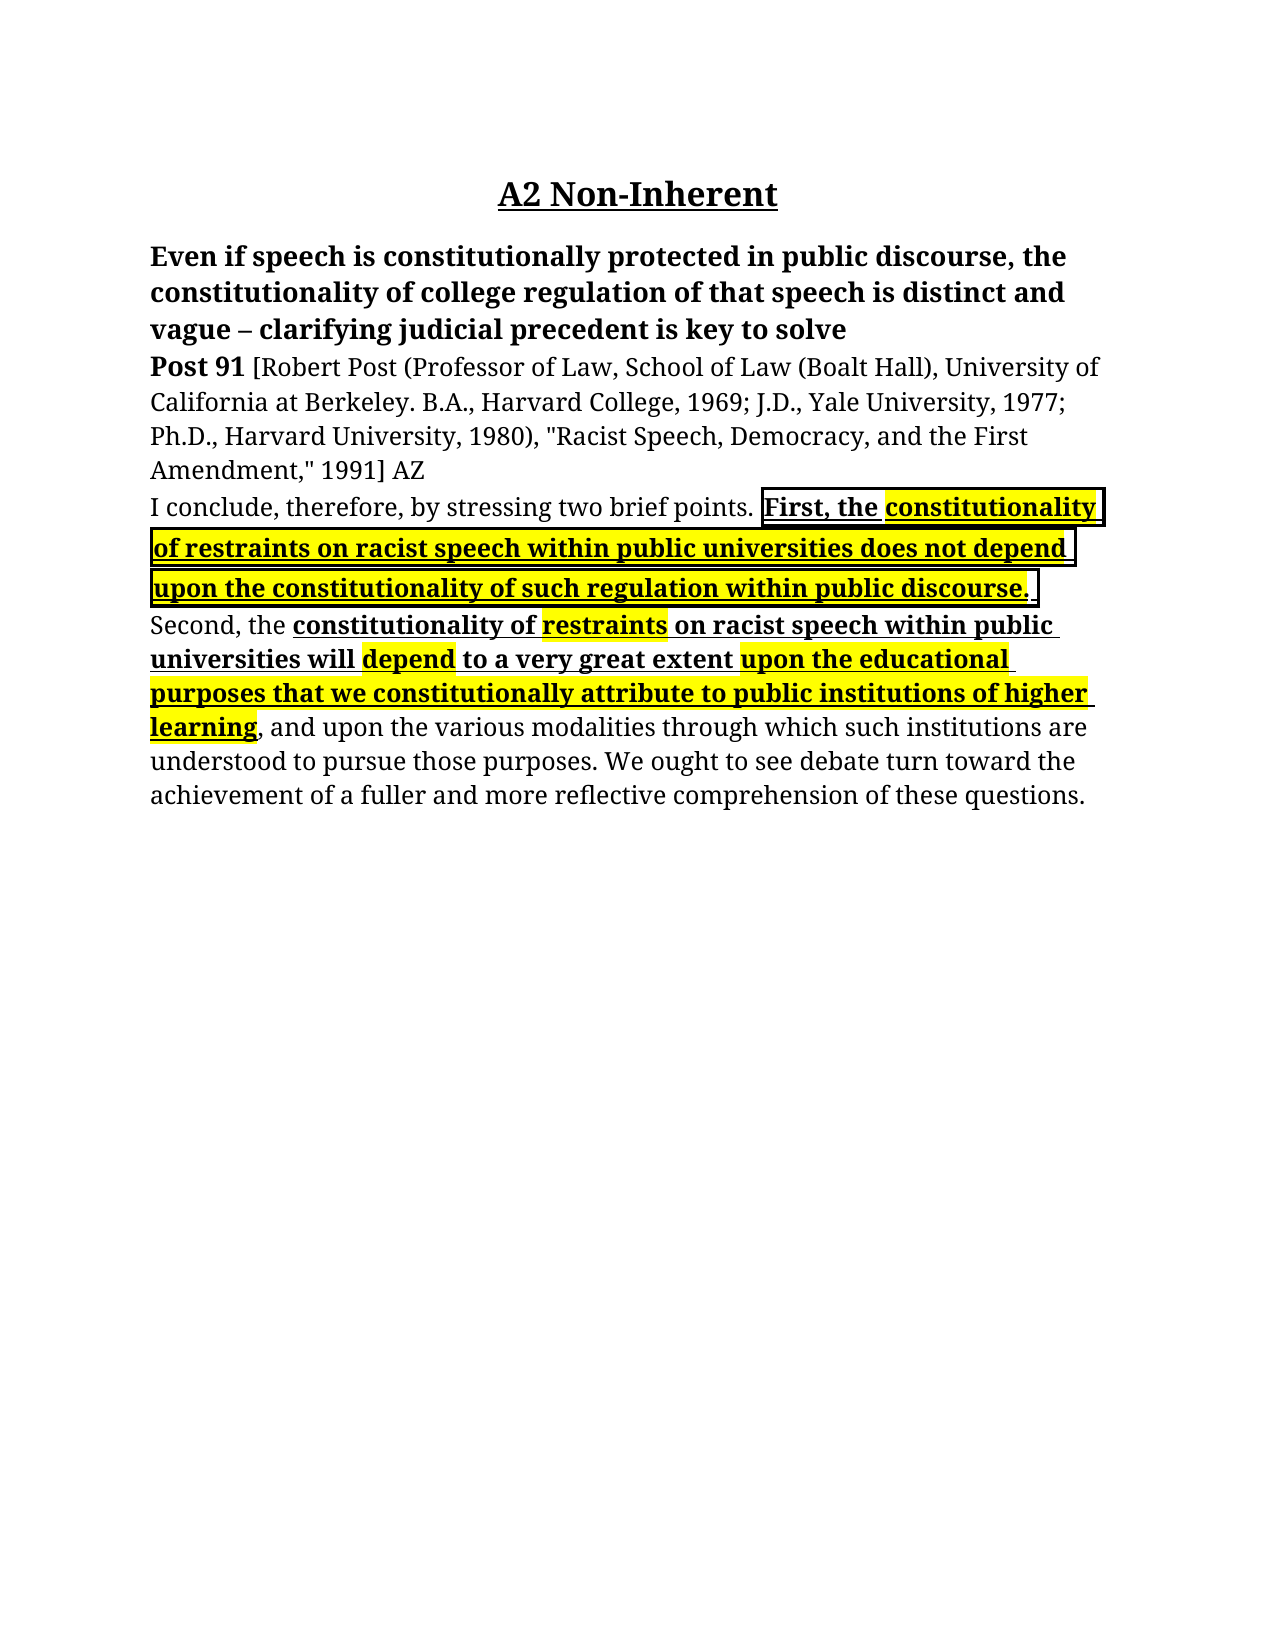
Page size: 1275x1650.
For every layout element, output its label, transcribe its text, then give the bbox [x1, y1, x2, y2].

text I conclude, therefore, by stressing two brief points. First, the constitutionality of restraints on racist speech within public universities does not depend upon the constitutionality of such regulation within public discourse. Second, the constitutionality of restraints on racist speech within public universities will depend to a very great extent upon the educational purposes that we constitutionally attribute to public institutions of higher learning, and upon the various modalities through which such institutions are understood to pursue those purposes. We ought to see debate turn toward the achievement of a fuller and more reflective comprehension of these questions. [150, 487, 1125, 812]
subtitle A2 Non-Inherent [150, 171, 1125, 216]
text Post 91 [Robert Post (Professor of Law, School of Law (Boalt Hall), University of California at Berkeley. B.A., Harvard College, 1969; J.D., Yale University, 1977; Ph.D., Harvard University, 1980), "Racist Speech, Democracy, and the First Amendment," 1991] AZ [150, 348, 1125, 487]
subtitle Even if speech is constitutionally protected in public discourse, the constitutionality of college regulation of that speech is distinct and vague – clarifying judicial precedent is key to solve [150, 237, 1125, 348]
